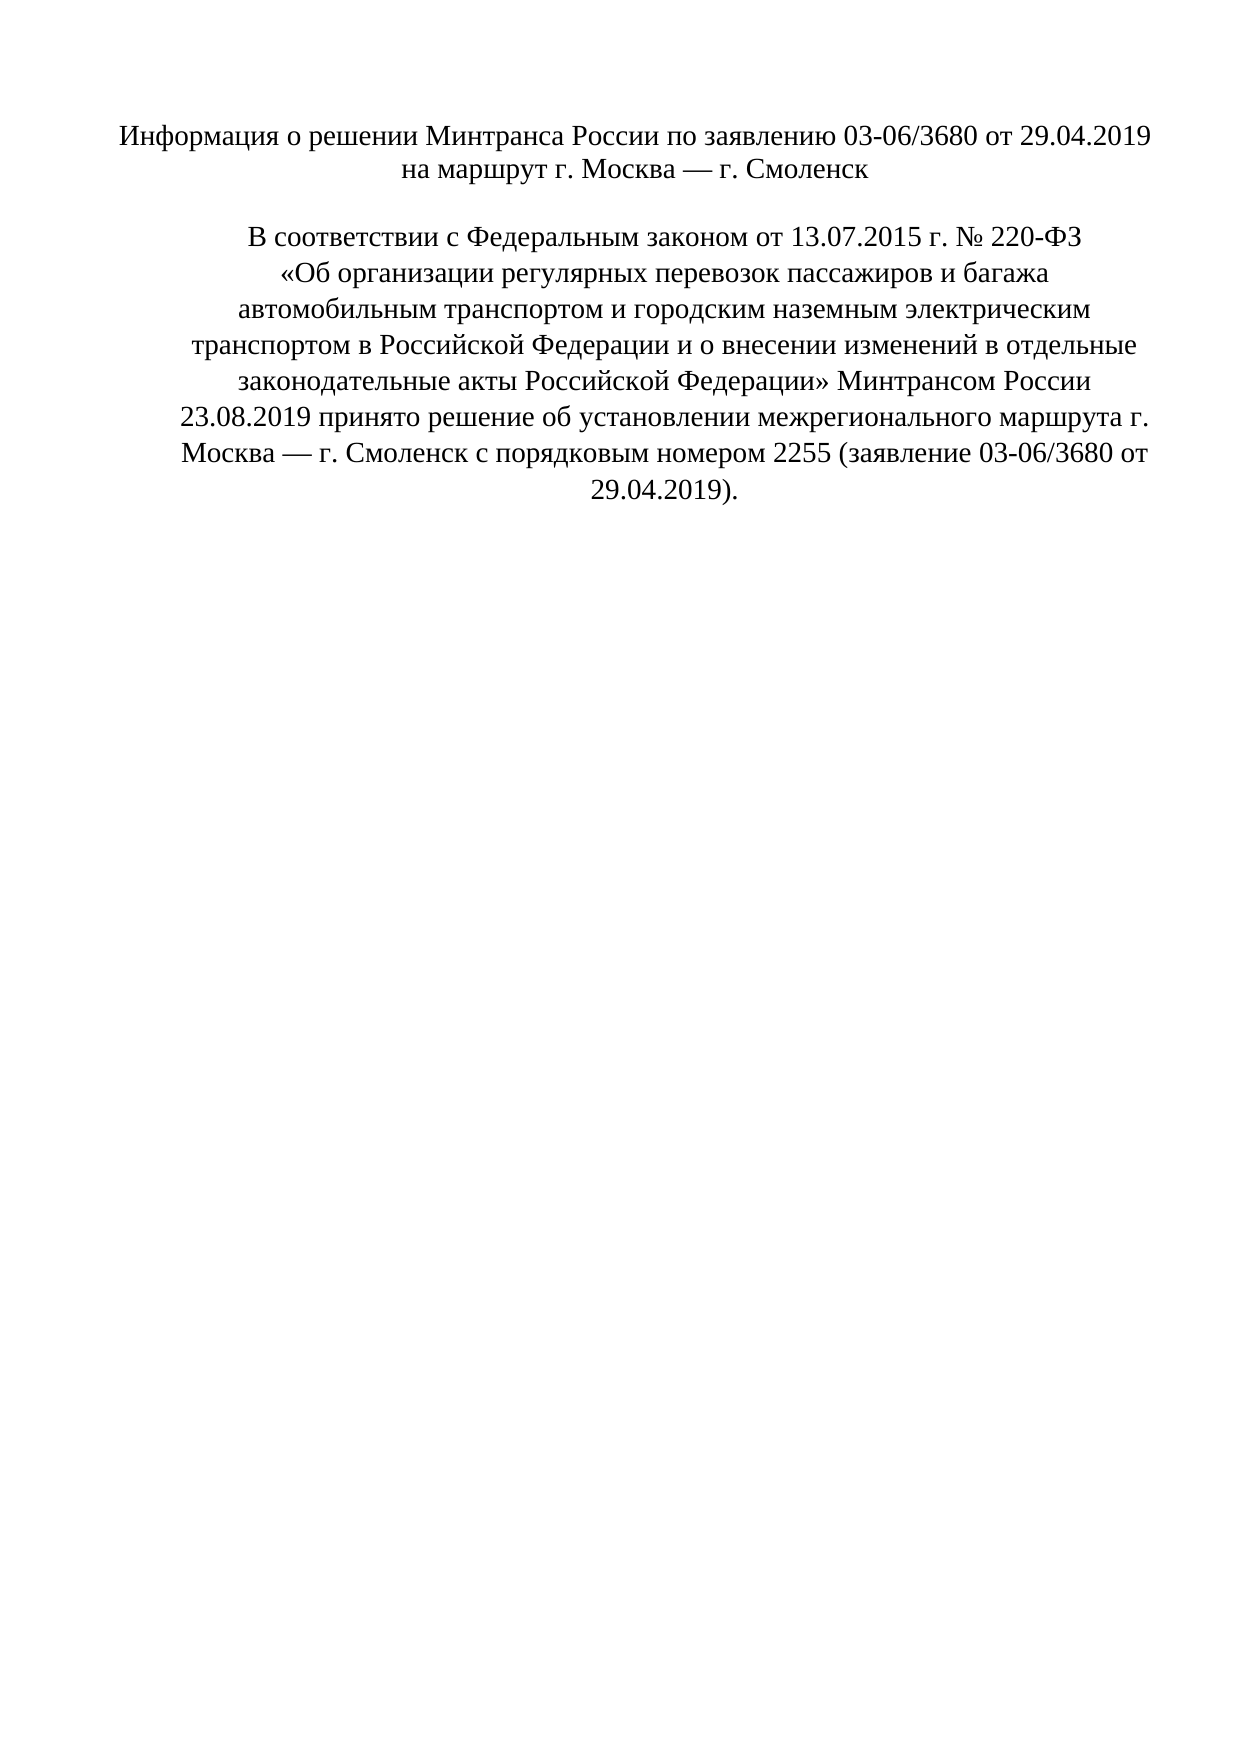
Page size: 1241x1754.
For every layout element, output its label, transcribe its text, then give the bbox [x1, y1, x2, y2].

text Информация о решении Минтранса России по заявлению 03-06/3680 от 29.04.2019 на маршрут г. Москва — г. Смоленск [118, 118, 1152, 185]
text В соответствии с Федеральным законом от 13.07.2015 г. № 220-ФЗ «Об организации регулярных перевозок пассажиров и багажа автомобильным транспортом и городским наземным электрическим транспортом в Российской Федерации и о внесении изменений в отдельные законодательные акты Российской Федерации» Минтрансом России 23.08.2019 принято решение об установлении межрегионального маршрута г. Москва — г. Смоленск с порядковым номером 2255 (заявление 03-06/3680 от 29.04.2019). [177, 219, 1152, 505]
